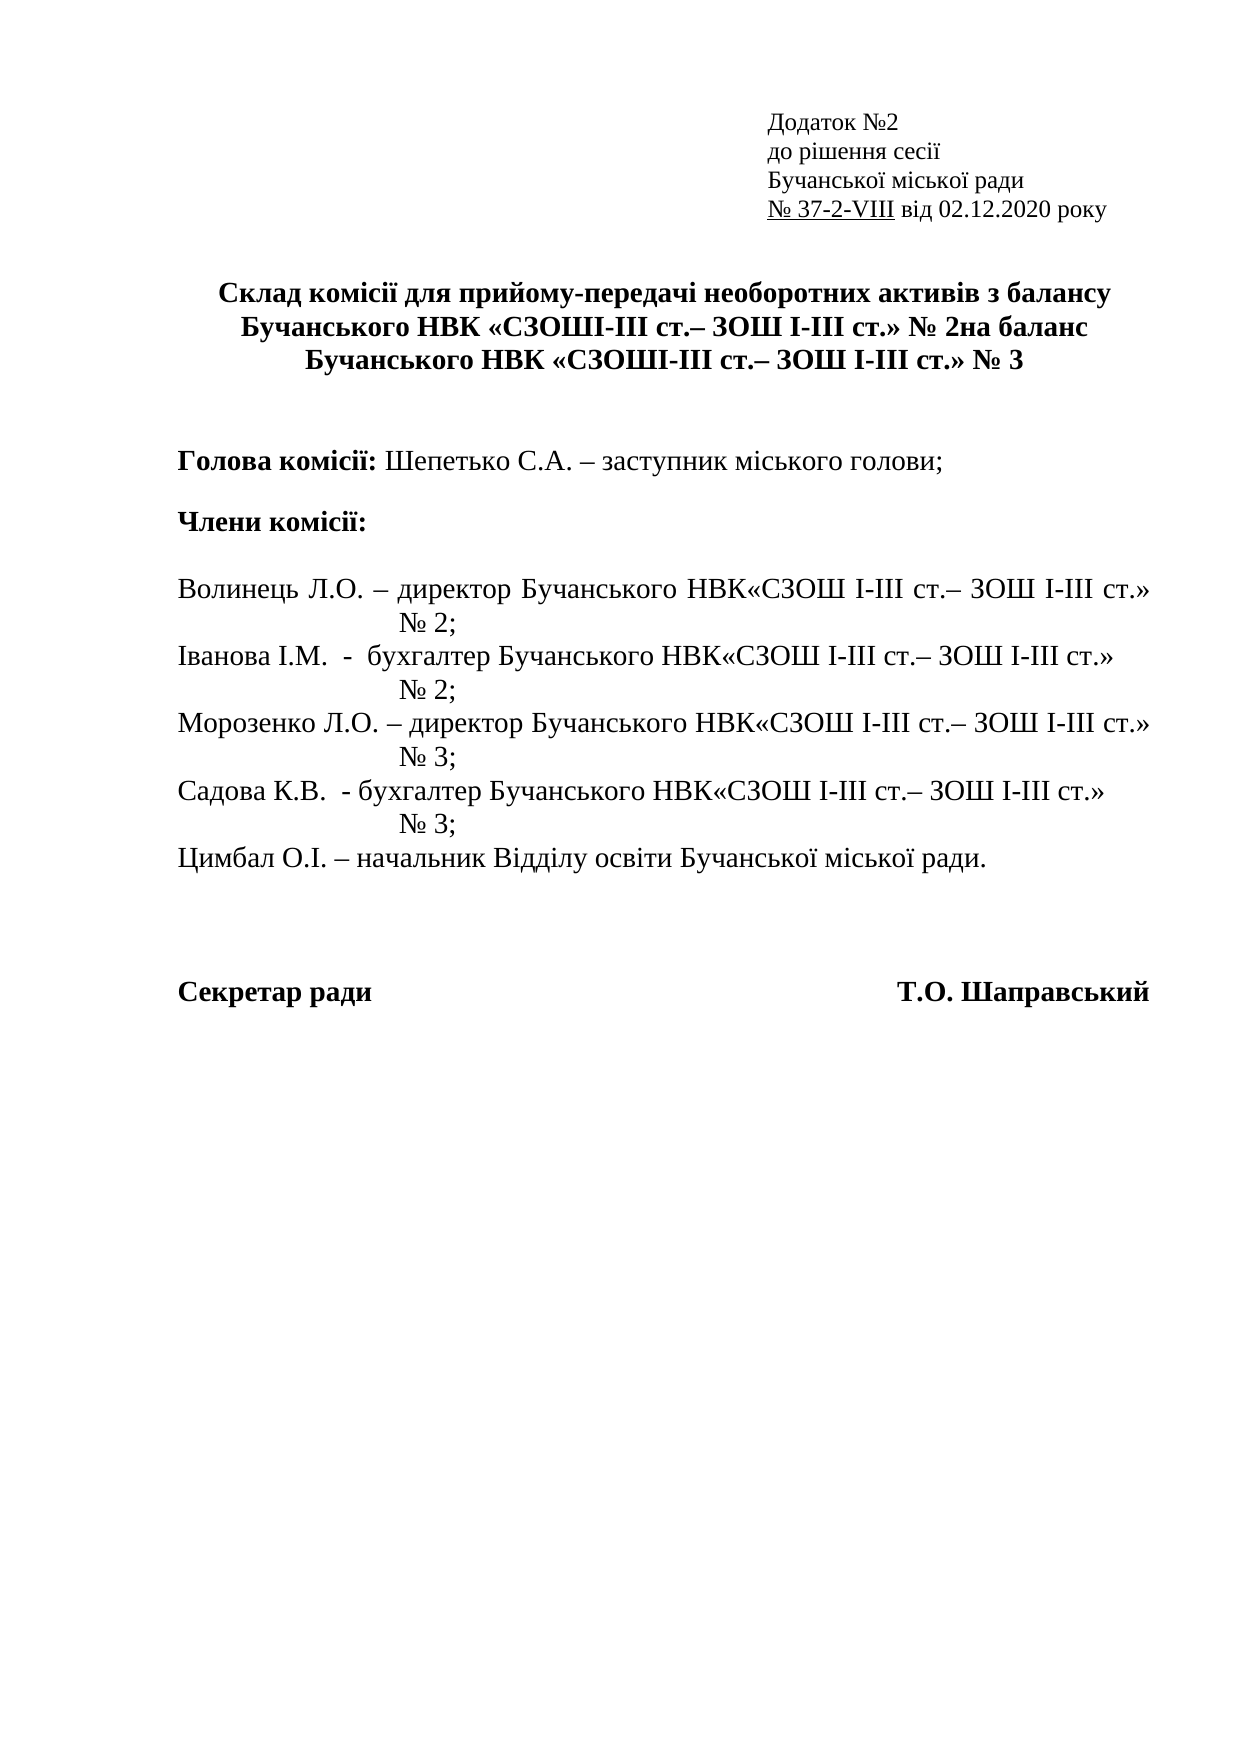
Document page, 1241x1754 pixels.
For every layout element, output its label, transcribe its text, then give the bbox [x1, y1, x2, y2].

text Волинець Л.О. – директор Бучанського НВК«СЗОШ І-ІІІ ст.– ЗОШ І-ІІІ ст.» № 2; [177, 571, 1152, 638]
text Бучанського НВК «СЗОШІ-ІІІ ст.– ЗОШ І-ІІІ ст.» № 3 [177, 342, 1152, 376]
text до рішення сесії [767, 136, 1152, 165]
text Бучанської міської ради [767, 165, 1152, 194]
text Склад комісії для прийому-передачі необоротних активів з балансу Бучанського НВК «СЗОШІ-ІІІ ст.– ЗОШ І-ІІІ ст.» № 2на баланс [177, 275, 1152, 342]
text Секретар ради Т.О. Шаправський [177, 974, 1152, 1007]
text № 3; [398, 806, 1152, 840]
text Морозенко Л.О. – директор Бучанського НВК«СЗОШ І-ІІІ ст.– ЗОШ І-ІІІ ст.» № 3; [177, 706, 1152, 773]
list Члени комісії: [177, 504, 1152, 538]
list Цимбал О.І. – начальник Відділу освіти Бучанської міської ради. [177, 840, 1152, 873]
text Додаток №2 [767, 107, 1152, 136]
text № 2; [398, 672, 1152, 706]
text Іванова І.М. - бухгалтер Бучанського НВК«СЗОШ І-ІІІ ст.– ЗОШ І-ІІІ ст.» [177, 638, 1152, 672]
text Садова К.В. - бухгалтер Бучанського НВК«СЗОШ І-ІІІ ст.– ЗОШ І-ІІІ ст.» [177, 773, 1152, 806]
text № 37-2-VIІI від 02.12.2020 року [767, 194, 1152, 222]
list Голова комісії: Шепетько С.А. – заступник міського голови; [177, 443, 1152, 476]
